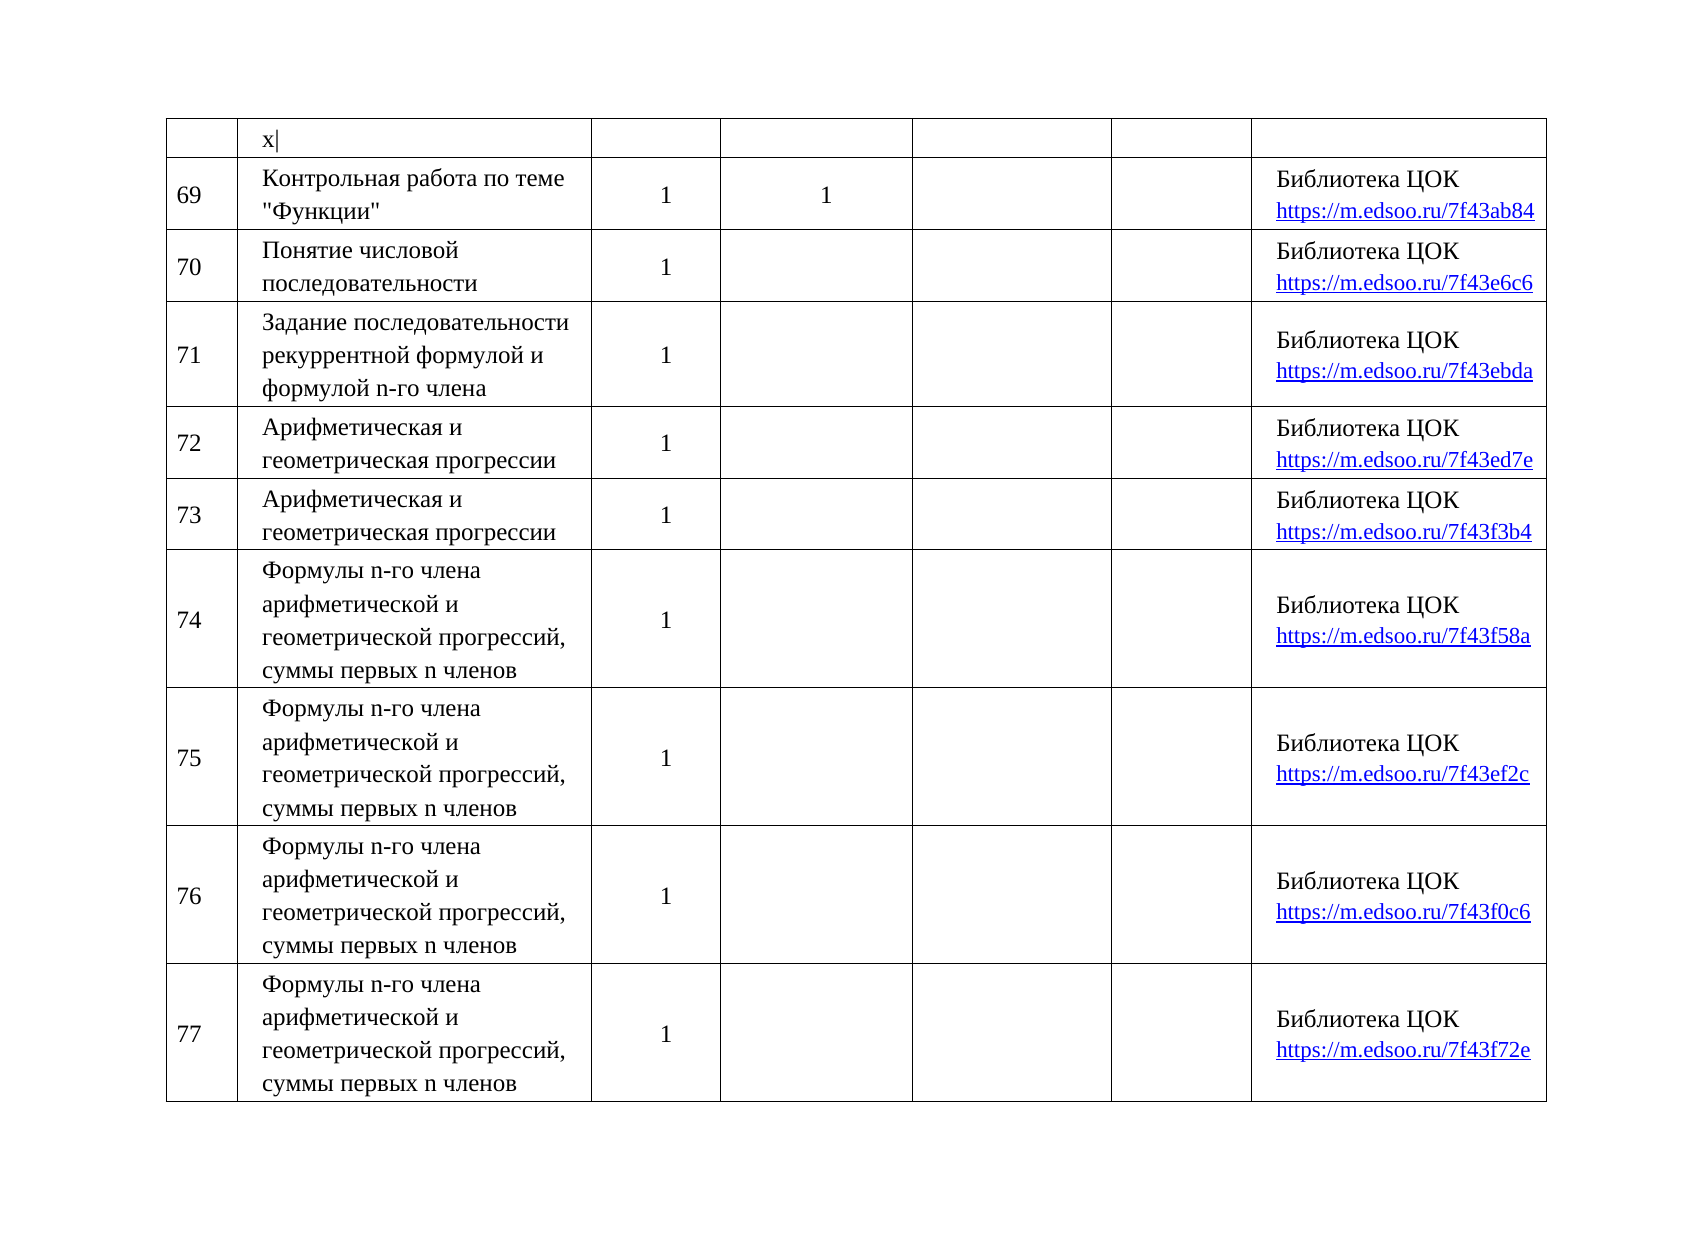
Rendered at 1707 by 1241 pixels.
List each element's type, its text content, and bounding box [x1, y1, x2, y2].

table_cell 1 [592, 119, 720, 157]
table_cell Библиотека ЦОК https://m.edsoo.ru/7f43e6c6 [1252, 230, 1546, 301]
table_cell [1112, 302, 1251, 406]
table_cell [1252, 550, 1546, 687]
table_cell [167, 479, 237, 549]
table_cell [913, 119, 1111, 157]
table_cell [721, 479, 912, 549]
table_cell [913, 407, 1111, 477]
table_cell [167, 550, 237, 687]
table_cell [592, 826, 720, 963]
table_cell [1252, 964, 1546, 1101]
table_cell [1112, 158, 1251, 229]
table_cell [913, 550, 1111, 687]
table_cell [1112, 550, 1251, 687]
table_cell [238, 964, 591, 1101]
table_cell Понятие числовой последовательности [238, 230, 591, 301]
table_cell [913, 158, 1111, 229]
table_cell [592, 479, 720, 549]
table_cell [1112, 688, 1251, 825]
table_cell [721, 230, 912, 301]
table_cell 69 [167, 158, 237, 229]
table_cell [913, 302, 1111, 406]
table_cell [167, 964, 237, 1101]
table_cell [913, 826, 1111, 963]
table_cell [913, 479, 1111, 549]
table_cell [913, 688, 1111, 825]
table_cell 1 [592, 230, 720, 301]
table_cell 68 [167, 119, 237, 157]
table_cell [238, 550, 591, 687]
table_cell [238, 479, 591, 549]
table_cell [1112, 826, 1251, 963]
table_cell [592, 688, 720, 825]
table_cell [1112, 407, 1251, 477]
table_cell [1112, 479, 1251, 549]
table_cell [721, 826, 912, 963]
table_cell [913, 230, 1111, 301]
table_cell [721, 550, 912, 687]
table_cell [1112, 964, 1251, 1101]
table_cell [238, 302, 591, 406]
table_cell [721, 119, 912, 157]
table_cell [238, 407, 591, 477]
table_cell 70 [167, 230, 237, 301]
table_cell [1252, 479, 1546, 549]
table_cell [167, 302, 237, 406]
table_cell Контрольная работа по теме "Функции" [238, 158, 591, 229]
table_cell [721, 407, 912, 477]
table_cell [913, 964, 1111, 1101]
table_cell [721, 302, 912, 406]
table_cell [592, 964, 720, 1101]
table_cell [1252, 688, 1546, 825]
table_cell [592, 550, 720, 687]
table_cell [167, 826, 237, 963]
table_cell [1112, 119, 1251, 157]
table_cell 1 [721, 158, 912, 229]
table_cell [1252, 119, 1546, 157]
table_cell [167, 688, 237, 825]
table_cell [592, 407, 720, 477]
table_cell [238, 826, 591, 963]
table_cell Библиотека ЦОК https://m.edsoo.ru/7f43ab84 [1252, 158, 1546, 229]
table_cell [238, 119, 591, 157]
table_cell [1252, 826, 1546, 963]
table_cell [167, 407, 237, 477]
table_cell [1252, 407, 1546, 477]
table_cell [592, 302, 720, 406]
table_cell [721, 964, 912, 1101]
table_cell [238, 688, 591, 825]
table_cell [1112, 230, 1251, 301]
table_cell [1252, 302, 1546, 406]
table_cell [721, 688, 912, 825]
table_cell 1 [592, 158, 720, 229]
